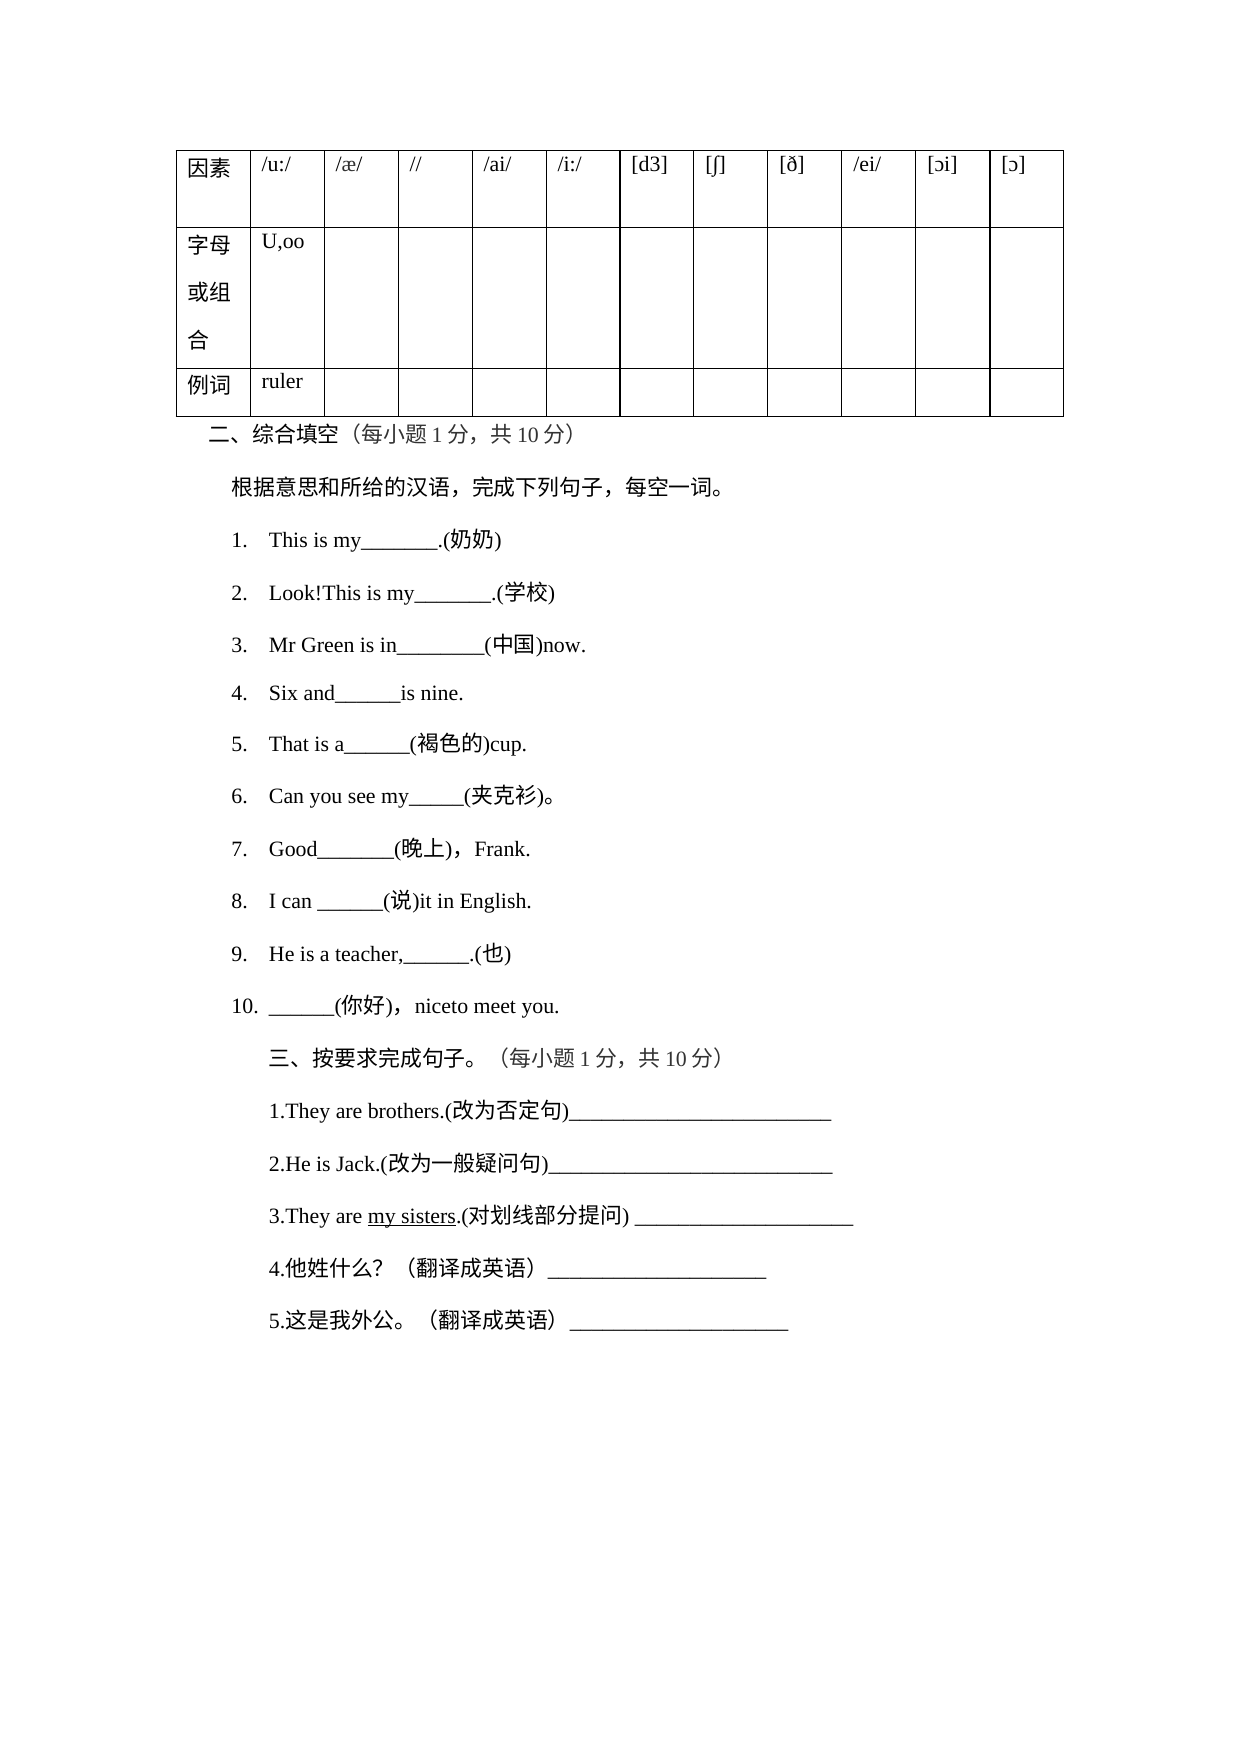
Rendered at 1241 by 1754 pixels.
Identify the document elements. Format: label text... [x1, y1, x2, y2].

list 3.They are my sisters.(对划线部分提问) ____________________ [269, 1198, 1053, 1230]
table_cell [842, 369, 915, 416]
table_cell [d3] [621, 151, 693, 227]
table_cell /u:/ [251, 151, 324, 227]
list 三、按要求完成句子。（每小题1分，共10分） [269, 1041, 1053, 1072]
table_cell [621, 369, 693, 416]
list I can ______(说)it in English. [231, 883, 1053, 915]
table_cell [547, 369, 619, 416]
list That is a______(褐色的)cup. [231, 726, 1053, 757]
table_cell U,oo [251, 228, 324, 367]
table_cell [ð] [768, 151, 841, 227]
table_cell [ɔ] [991, 151, 1063, 227]
table_cell // [399, 151, 472, 227]
table_cell [916, 228, 989, 367]
table_cell [768, 369, 841, 416]
table_cell [547, 228, 619, 367]
list This is my_______.(奶奶) [231, 522, 1053, 554]
table_cell /æ/ [325, 151, 398, 227]
list Mr Green is in________(中国)now. [231, 627, 1053, 659]
table_cell /ai/ [473, 151, 546, 227]
list 根据意思和所给的汉语，完成下列句子，每空一词。 [231, 469, 1053, 501]
table_cell [399, 228, 472, 367]
list 4.他姓什么？（翻译成英语）____________________ [269, 1251, 1053, 1282]
table_cell 因素 [177, 151, 250, 227]
list Look!This is my_______.(学校) [231, 574, 1053, 606]
list 5.这是我外公。（翻译成英语）____________________ [269, 1303, 1053, 1335]
list ______(你好)，niceto meet you. [231, 988, 1053, 1020]
table_cell [621, 228, 693, 367]
table_cell [325, 228, 398, 367]
table_cell [991, 228, 1063, 367]
table_cell [991, 369, 1063, 416]
table_cell [842, 228, 915, 367]
table_cell [∫] [694, 151, 767, 227]
table_cell [473, 228, 546, 367]
table_cell [473, 369, 546, 416]
table_cell /ei/ [842, 151, 915, 227]
table_cell /i:/ [547, 151, 619, 227]
table_cell [694, 228, 767, 367]
table_cell [768, 228, 841, 367]
list 2.He is Jack.(改为一般疑问句)__________________________ [269, 1146, 1053, 1177]
table_cell ruler [251, 369, 324, 416]
table_cell [399, 369, 472, 416]
table_cell [694, 369, 767, 416]
list Can you see my_____(夹克衫)。 [231, 778, 1053, 810]
table_cell [916, 369, 989, 416]
list 1.They are brothers.(改为否定句)________________________ [269, 1093, 1053, 1125]
table_cell 例词 [177, 369, 250, 416]
table_cell 字母或组合 [177, 228, 250, 367]
table_cell [ɔi] [916, 151, 989, 227]
list Six and______is nine. [231, 679, 1053, 705]
text 二、综合填空（每小题1分，共10分） [187, 417, 1053, 449]
list Good_______(晚上)，Frank. [231, 831, 1053, 862]
table_cell [325, 369, 398, 416]
list He is a teacher,______.(也) [231, 936, 1053, 967]
